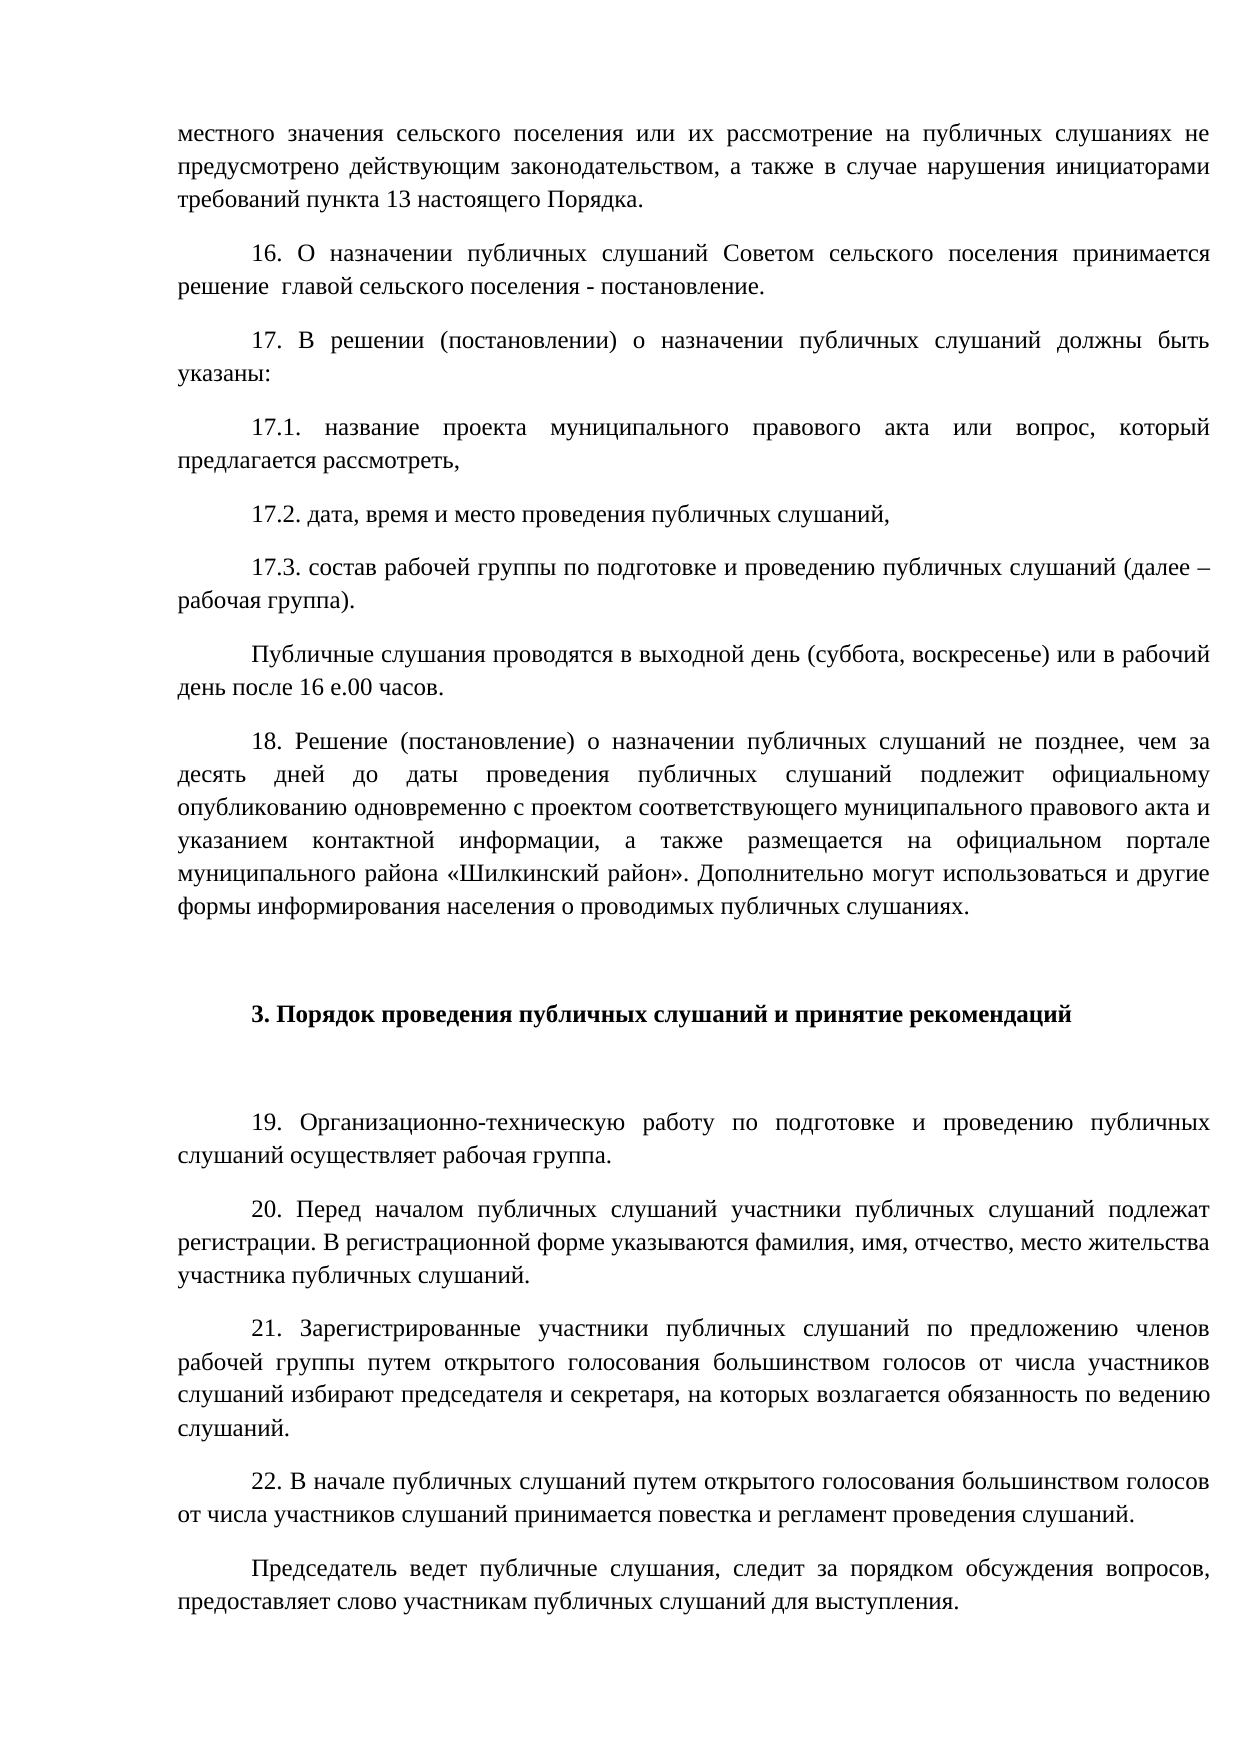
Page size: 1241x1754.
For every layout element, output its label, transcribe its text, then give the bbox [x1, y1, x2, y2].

text 22. В начале публичных слушаний путем открытого голосования большинством голосов от числа участников слушаний принимается повестка и регламент проведения слушаний. [177, 1466, 1211, 1528]
text 3. Порядок проведения публичных слушаний и принятие рекомендаций [177, 999, 1211, 1028]
text Публичные слушания проводятся в выходной день (суббота, воскресенье) или в рабочий день после 16 е.00 часов. [177, 639, 1211, 701]
text 18. Решение (постановление) о назначении публичных слушаний не позднее, чем за десять дней до даты проведения публичных слушаний подлежит официальному опубликованию одновременно с проектом соответствующего муниципального правового акта и указанием контактной информации, а также размещается на официальном портале муниципального района «Шилкинский район». Дополнительно могут использоваться и другие формы информирования населения о проводимых публичных слушаниях. [177, 726, 1211, 920]
text 17.1. название проекта муниципального правового акта или вопрос, который предлагается рассмотреть, [177, 412, 1211, 473]
text 20. Перед началом публичных слушаний участники публичных слушаний подлежат регистрации. В регистрационной форме указываются фамилия, имя, отчество, место жительства участника публичных слушаний. [177, 1194, 1211, 1288]
text 16. О назначении публичных слушаний Советом сельского поселения принимается решение главой сельского поселения - постановление. [177, 238, 1211, 300]
text 17.2. дата, время и место проведения публичных слушаний, [177, 499, 1211, 527]
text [177, 118, 1211, 213]
text 21. Зарегистрированные участники публичных слушаний по предложению членов рабочей группы путем открытого голосования большинством голосов от числа участников слушаний избирают председателя и секретаря, на которых возлагается обязанность по ведению слушаний. [177, 1313, 1211, 1441]
text Председатель ведет публичные слушания, следит за порядком обсуждения вопросов, предоставляет слово участникам публичных слушаний для выступления. [177, 1553, 1211, 1615]
text 17. В решении (постановлении) о назначении публичных слушаний должны быть указаны: [177, 325, 1211, 387]
text 17.3. состав рабочей группы по подготовке и проведению публичных слушаний (далее – рабочая группа). [177, 552, 1211, 614]
text 19. Организационно-техническую работу по подготовке и проведению публичных слушаний осуществляет рабочая группа. [177, 1107, 1211, 1168]
